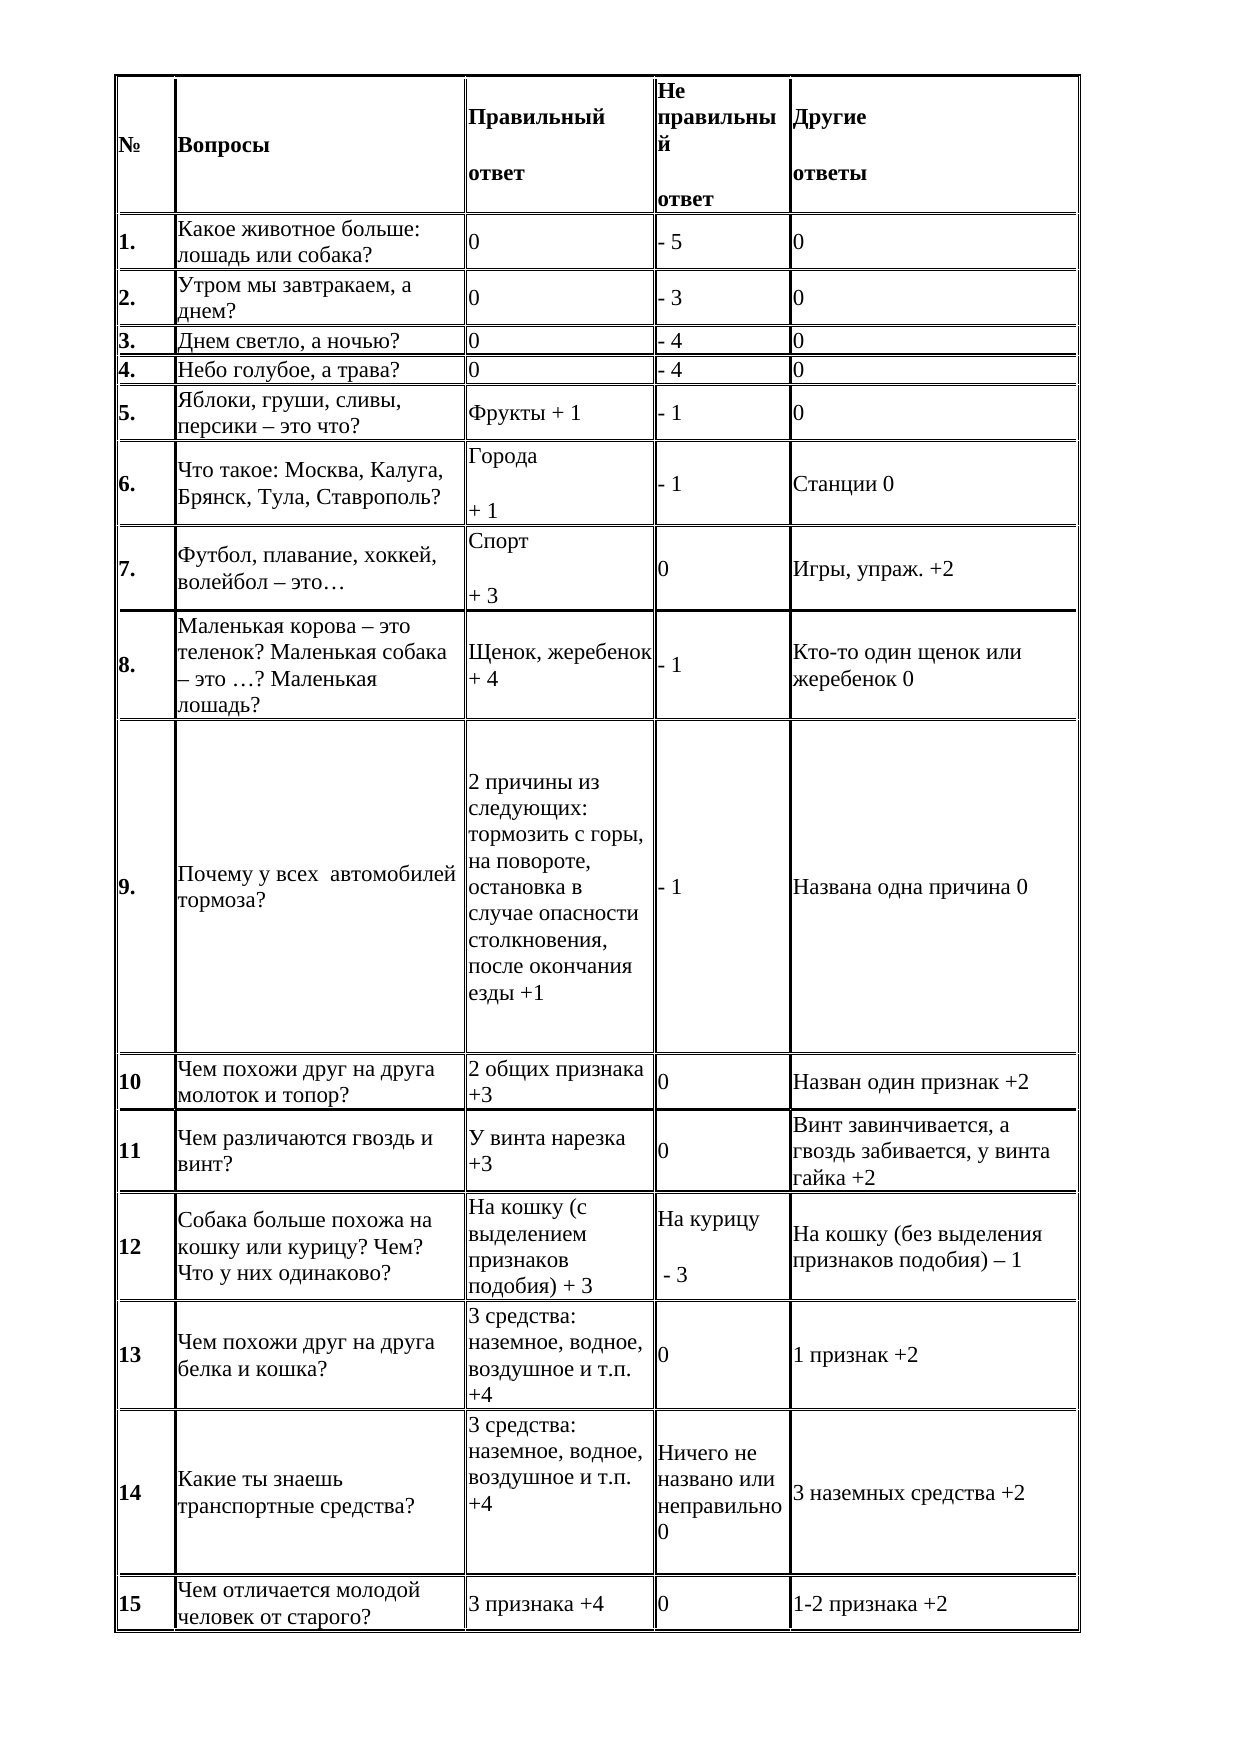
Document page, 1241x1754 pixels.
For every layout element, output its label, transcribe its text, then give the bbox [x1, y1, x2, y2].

table_cell Небо голубое, а трава? [177, 357, 464, 383]
table_header Вопросы [175, 77, 466, 212]
table_cell 5. [116, 383, 175, 439]
table_cell 0 [467, 271, 653, 323]
table_cell 0 [792, 324, 1078, 353]
table_cell 12 [118, 1190, 174, 1299]
table_cell 2 общих признака +3 [467, 1055, 653, 1108]
table_cell 3 средства: наземное, водное, воздушное и т.п. +4 [467, 1302, 653, 1407]
table_cell 15 [118, 1573, 175, 1629]
table_cell - 5 [657, 215, 789, 268]
table_cell 0 [657, 1302, 789, 1407]
table_header № [118, 76, 175, 212]
table_cell Винт завинчивается, а гвоздь забивается, у винта гайка +2 [792, 1108, 1079, 1190]
table_cell 10 [116, 1052, 175, 1108]
table_header Не правильный ответ [655, 77, 790, 212]
table_cell 1. [116, 212, 175, 268]
table_cell 0 [467, 215, 653, 268]
table_cell 6. [116, 439, 175, 524]
table_cell 1-2 признака +2 [790, 1573, 1078, 1629]
table_cell На курицу - 3 [657, 1194, 789, 1299]
table_cell Чем отличается молодой человек от старого? [175, 1577, 466, 1629]
table_cell - 1 [657, 386, 789, 439]
table_cell Станции 0 [790, 439, 1079, 524]
table_cell Чем похожи друг на друга белка и кошка? [177, 1302, 464, 1407]
table_cell Щенок, жеребенок + 4 [467, 612, 653, 717]
table_header Другие ответы [790, 77, 1078, 212]
table_cell Назван один признак +2 [790, 1052, 1079, 1108]
table_cell Утром мы завтракаем, а днем? [177, 271, 464, 323]
table_cell Маленькая корова – это теленок? Маленькая собака – это …? Маленькая лошадь? [177, 612, 464, 717]
table_cell 0 [467, 357, 653, 383]
table_cell 11 [116, 1108, 174, 1190]
table_cell Города + 1 [467, 442, 653, 524]
table_header Правильный ответ [466, 76, 655, 212]
table_cell Собака больше похожа на кошку или курицу? Чем? Что у них одинаково? [177, 1194, 464, 1299]
table_cell Кто-то один щенок или жеребенок 0 [792, 609, 1078, 717]
table_cell 0 [792, 353, 1078, 383]
table_cell 2. [116, 268, 175, 323]
table_cell Чем похожи друг на друга молоток и топор? [177, 1055, 464, 1108]
table_cell 0 [657, 527, 789, 609]
table_cell Спорт + 3 [467, 527, 653, 609]
table_cell На кошку (с выделением признаков подобия) + 3 [467, 1194, 653, 1299]
table_cell 2 причины из следующих: тормозить с горы, на повороте, остановка в случае опасности столкновения, после окончания езды +1 [467, 721, 653, 1052]
table_cell 13 [116, 1299, 175, 1407]
table_cell 0 [790, 268, 1079, 323]
table_cell 4. [118, 353, 174, 383]
table_cell Какие ты знаешь транспортные средства? [177, 1411, 464, 1573]
table_cell 8. [118, 609, 174, 717]
table_cell Что такое: Москва, Калуга, Брянск, Тула, Ставрополь? [177, 442, 464, 524]
table_cell У винта нарезка +3 [467, 1111, 653, 1190]
table_cell Футбол, плавание, хоккей, волейбол – это… [177, 527, 464, 609]
table_cell На кошку (без выделения признаков подобия) – 1 [792, 1190, 1078, 1299]
table_cell Чем различаются гвоздь и винт? [177, 1111, 464, 1190]
table_cell 1 признак +2 [790, 1299, 1079, 1407]
table_cell 3 средства: наземное, водное, воздушное и т.п. +4 [467, 1411, 653, 1573]
table_cell 3 наземных средства +2 [792, 1408, 1078, 1573]
table_cell 0 [657, 1111, 789, 1190]
table_cell Названа одна причина 0 [792, 718, 1078, 1052]
table_cell Какое животное больше: лошадь или собака? [177, 215, 464, 268]
table_cell 3. [118, 324, 174, 353]
table_cell - 4 [657, 327, 789, 353]
table_cell Яблоки, груши, сливы, персики – это что? [177, 386, 464, 439]
table_cell 0 [655, 1577, 790, 1629]
table_cell 9. [118, 718, 174, 1052]
table_cell Ничего не названо или неправильно 0 [657, 1411, 789, 1573]
table_cell 0 [657, 1055, 789, 1108]
table_cell Игры, упраж. +2 [790, 524, 1079, 609]
table_cell 0 [790, 383, 1079, 439]
table_cell - 1 [657, 721, 789, 1052]
table_cell - 4 [657, 357, 789, 383]
table_cell 7. [116, 524, 175, 609]
table_cell Почему у всех автомобилей тормоза? [177, 721, 464, 1052]
table_cell Днем светло, а ночью? [177, 327, 464, 353]
table_cell - 3 [657, 271, 789, 323]
table_cell 0 [467, 327, 653, 353]
table_cell 0 [790, 212, 1079, 268]
table_cell 14 [118, 1408, 174, 1573]
table_cell Фрукты + 1 [467, 386, 653, 439]
table_cell - 1 [657, 612, 789, 717]
table_cell - 1 [657, 442, 789, 524]
table_cell 3 признака +4 [466, 1573, 655, 1629]
